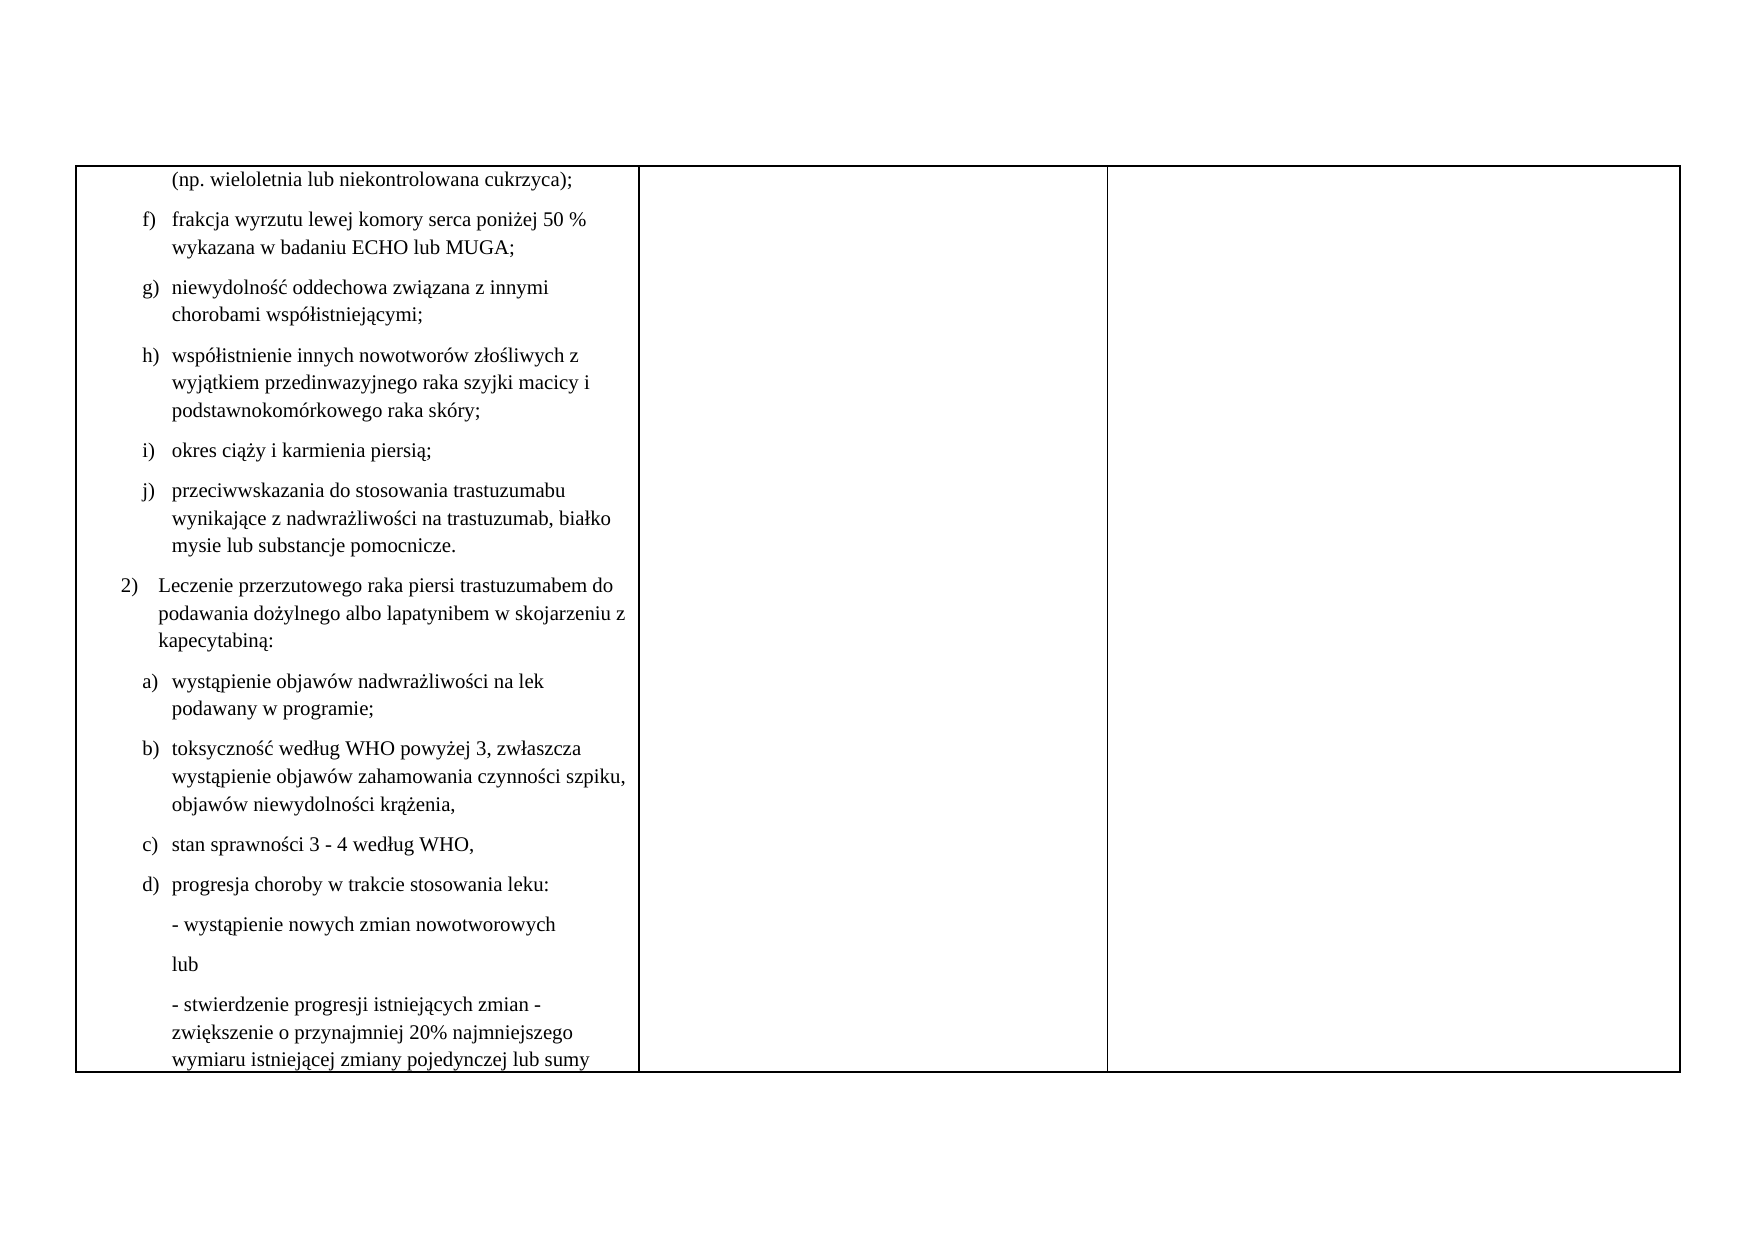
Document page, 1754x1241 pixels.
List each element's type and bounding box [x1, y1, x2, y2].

table_cell [1108, 167, 1679, 1071]
table_cell [640, 167, 1107, 1071]
table_cell [77, 167, 638, 1071]
